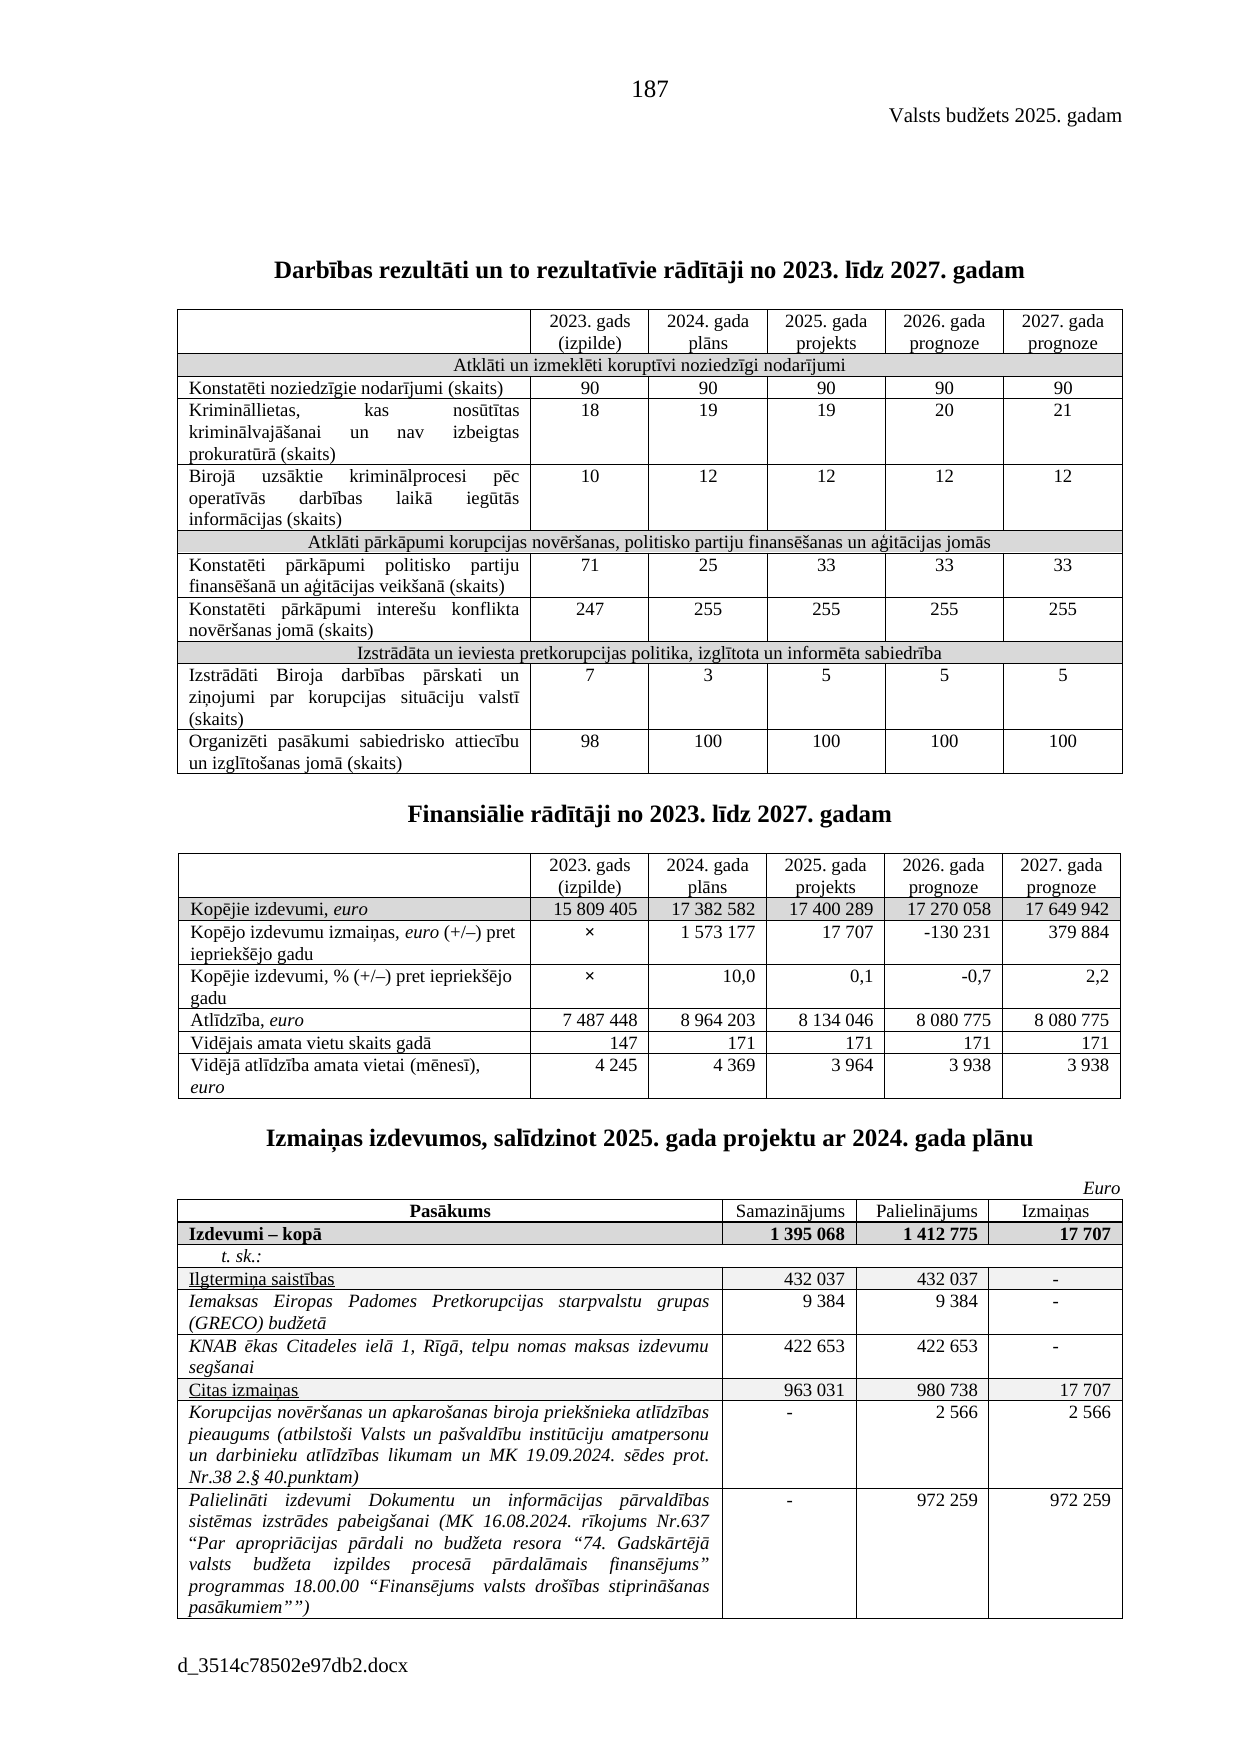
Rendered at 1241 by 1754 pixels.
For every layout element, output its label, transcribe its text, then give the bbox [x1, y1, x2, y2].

table_cell 1 395 068 [723, 1223, 856, 1244]
table_cell 422 653 [857, 1335, 988, 1378]
table_cell Vidējais amata vietu skaits gadā [179, 1032, 530, 1053]
table_cell - [723, 1401, 856, 1487]
table_cell Citas izmaiņas [178, 1379, 722, 1400]
table_cell 255 [649, 598, 767, 641]
table_cell 90 [1004, 377, 1122, 398]
table_cell Kopējie izdevumi, % (+/–) pret iepriekšējo gadu [179, 965, 530, 1008]
table_header 2027. gada prognoze [1004, 310, 1122, 353]
table_cell 171 [649, 1032, 766, 1053]
table_cell - [989, 1268, 1122, 1289]
table_cell 255 [1004, 598, 1122, 641]
table_cell 963 031 [723, 1379, 856, 1400]
table_cell Palielināti izdevumi Dokumentu un informācijas pārvaldības sistēmas izstrādes pabeigšanai (MK 16.08.2024. rīkojums Nr.637 “Par apropriācijas pārdali no budžeta resora “74. Gadskārtējā valsts budžeta izpildes procesā pārdalāmais finansējums” programmas 18.00.00 “Finansējums valsts drošības stiprināšanas pasākumiem””) [178, 1489, 722, 1618]
table_header 2024. gada plāns [649, 310, 767, 353]
table_cell 9 384 [723, 1290, 856, 1333]
table_cell 21 [1004, 399, 1122, 464]
table_header 2025. gada projekts [767, 854, 884, 897]
table_cell 3 938 [1003, 1054, 1120, 1097]
table_cell 8 134 046 [767, 1009, 884, 1031]
table_header Izmaiņas [989, 1200, 1122, 1221]
table_cell 7 [531, 664, 648, 729]
table_cell 8 080 775 [1003, 1009, 1120, 1031]
table_cell 17 707 [989, 1379, 1122, 1400]
table_cell t. sk.: [178, 1245, 1122, 1267]
table_cell Atlīdzība, euro [179, 1009, 530, 1031]
table_cell 10,0 [649, 965, 766, 1008]
table_cell Iemaksas Eiropas Padomes Pretkorupcijas starpvalstu grupas (GRECO) budžetā [178, 1290, 722, 1333]
table_cell - [989, 1335, 1122, 1378]
table_cell -130 231 [885, 921, 1002, 964]
table_cell 255 [886, 598, 1003, 641]
table_cell 5 [1004, 664, 1122, 729]
table_header 2023. gads (izpilde) [531, 310, 648, 353]
table_cell 100 [886, 730, 1003, 773]
table_cell 71 [531, 554, 648, 597]
table_cell Izstrādāti Biroja darbības pārskati un ziņojumi par korupcijas situāciju valstī (skaits) [178, 664, 530, 729]
table_cell 17 649 942 [1003, 898, 1120, 920]
table_cell 17 400 289 [767, 898, 884, 920]
table_cell Organizēti pasākumi sabiedrisko attiecību un izglītošanas jomā (skaits) [178, 730, 530, 773]
table_cell 98 [531, 730, 648, 773]
table_cell 12 [886, 465, 1003, 530]
table_cell 33 [768, 554, 885, 597]
table_cell 3 [649, 664, 767, 729]
table_cell 100 [649, 730, 767, 773]
table_cell 2 566 [989, 1401, 1122, 1487]
table_cell 8 080 775 [885, 1009, 1002, 1031]
table_header [178, 310, 530, 353]
table_cell 100 [768, 730, 885, 773]
table_cell 17 707 [989, 1223, 1122, 1244]
table_cell 171 [885, 1032, 1002, 1053]
table_cell 90 [886, 377, 1003, 398]
table_cell 12 [1004, 465, 1122, 530]
table_cell Izstrādāta un ieviesta pretkorupcijas politika, izglītota un informēta sabiedrība [178, 642, 1122, 663]
table_cell 19 [649, 399, 767, 464]
table_cell 9 384 [857, 1290, 988, 1333]
table_cell 17 270 058 [885, 898, 1002, 920]
table_cell 2,2 [1003, 965, 1120, 1008]
table_cell 90 [531, 377, 648, 398]
text Finansiālie rādītāji no 2023. līdz 2027. gadam [177, 799, 1122, 828]
table_cell 171 [1003, 1032, 1120, 1053]
table_header 2025. gada projekts [768, 310, 885, 353]
table_cell 4 369 [649, 1054, 766, 1097]
table_cell Korupcijas novēršanas un apkarošanas biroja priekšnieka atlīdzības pieaugums (atbilstoši Valsts un pašvaldību institūciju amatpersonu un darbinieku atlīdzības likumam un MK 19.09.2024. sēdes prot. Nr.38 2.§ 40.punktam) [178, 1401, 722, 1487]
table_header Pasākums [178, 1200, 722, 1221]
table_cell × [531, 921, 648, 964]
table_cell 20 [886, 399, 1003, 464]
table_header 2024. gada plāns [649, 854, 766, 897]
table_header 2026. gada prognoze [886, 310, 1003, 353]
table_cell Krimināllietas, kas nosūtītas kriminālvajāšanai un nav izbeigtas prokuratūrā (skaits) [178, 399, 530, 464]
table_cell 12 [768, 465, 885, 530]
table_cell 17 382 582 [649, 898, 766, 920]
table_cell 7 487 448 [531, 1009, 648, 1031]
table_cell KNAB ēkas Citadeles ielā 1, Rīgā, telpu nomas maksas izdevumu segšanai [178, 1335, 722, 1378]
table_cell Vidējā atlīdzība amata vietai (mēnesī), euro [179, 1054, 530, 1097]
table_cell 33 [1004, 554, 1122, 597]
table_cell 1 412 775 [857, 1223, 988, 1244]
table_cell 247 [531, 598, 648, 641]
table_cell Ilgtermiņa saistības [178, 1268, 722, 1289]
table_cell 3 964 [767, 1054, 884, 1097]
table_cell Atklāti pārkāpumi korupcijas novēršanas, politisko partiju finansēšanas un aģitācijas jomās [178, 531, 1122, 552]
table_cell 422 653 [723, 1335, 856, 1378]
table_cell 15 809 405 [531, 898, 648, 920]
table_cell × [531, 965, 648, 1008]
table_cell Kopējie izdevumi, euro [179, 898, 530, 920]
table_cell Izdevumi – kopā [178, 1223, 722, 1244]
table_cell Konstatēti pārkāpumi politisko partiju finansēšanā un aģitācijas veikšanā (skaits) [178, 554, 530, 597]
table_cell 18 [531, 399, 648, 464]
table_header [179, 854, 530, 897]
table_cell - [723, 1489, 856, 1618]
table_cell 90 [649, 377, 767, 398]
table_cell 90 [768, 377, 885, 398]
table_cell 2 566 [857, 1401, 988, 1487]
table_cell Birojā uzsāktie kriminālprocesi pēc operatīvās darbības laikā iegūtās informācijas (skaits) [178, 465, 530, 530]
table_cell 432 037 [857, 1268, 988, 1289]
table_cell 171 [767, 1032, 884, 1053]
table_cell 1 573 177 [649, 921, 766, 964]
table_cell 10 [531, 465, 648, 530]
table_cell Konstatēti noziedzīgie nodarījumi (skaits) [178, 377, 530, 398]
text Darbības rezultāti un to rezultatīvie rādītāji no 2023. līdz 2027. gadam [177, 255, 1122, 284]
table_header Samazinājums [723, 1200, 856, 1221]
text Izmaiņas izdevumos, salīdzinot 2025. gada projektu ar 2024. gada plānu [177, 1123, 1122, 1152]
table_header Palielinājums [857, 1200, 988, 1221]
table_cell 17 707 [767, 921, 884, 964]
table_cell 972 259 [857, 1489, 988, 1618]
table_cell 4 245 [531, 1054, 648, 1097]
table_cell Atklāti un izmeklēti koruptīvi noziedzīgi nodarījumi [178, 354, 1122, 376]
table_cell 33 [886, 554, 1003, 597]
table_cell -0,7 [885, 965, 1002, 1008]
table_cell 255 [768, 598, 885, 641]
table_cell Konstatēti pārkāpumi interešu konflikta novēršanas jomā (skaits) [178, 598, 530, 641]
table_cell 12 [649, 465, 767, 530]
table_cell 147 [531, 1032, 648, 1053]
table_cell 8 964 203 [649, 1009, 766, 1031]
table_cell 25 [649, 554, 767, 597]
table_header 2023. gads (izpilde) [531, 854, 648, 897]
table_cell 3 938 [885, 1054, 1002, 1097]
table_cell - [989, 1290, 1122, 1333]
table_cell 980 738 [857, 1379, 988, 1400]
table_cell Kopējo izdevumu izmaiņas, euro (+/–) pret iepriekšējo gadu [179, 921, 530, 964]
table_cell 100 [1004, 730, 1122, 773]
table_cell 972 259 [989, 1489, 1122, 1618]
table_cell 432 037 [723, 1268, 856, 1289]
table_cell 5 [768, 664, 885, 729]
table_cell 379 884 [1003, 921, 1120, 964]
table_header 2026. gada prognoze [885, 854, 1002, 897]
table_cell 0,1 [767, 965, 884, 1008]
table_header 2027. gada prognoze [1003, 854, 1120, 897]
text Euro [177, 1177, 1122, 1199]
table_cell 5 [886, 664, 1003, 729]
table_cell 19 [768, 399, 885, 464]
